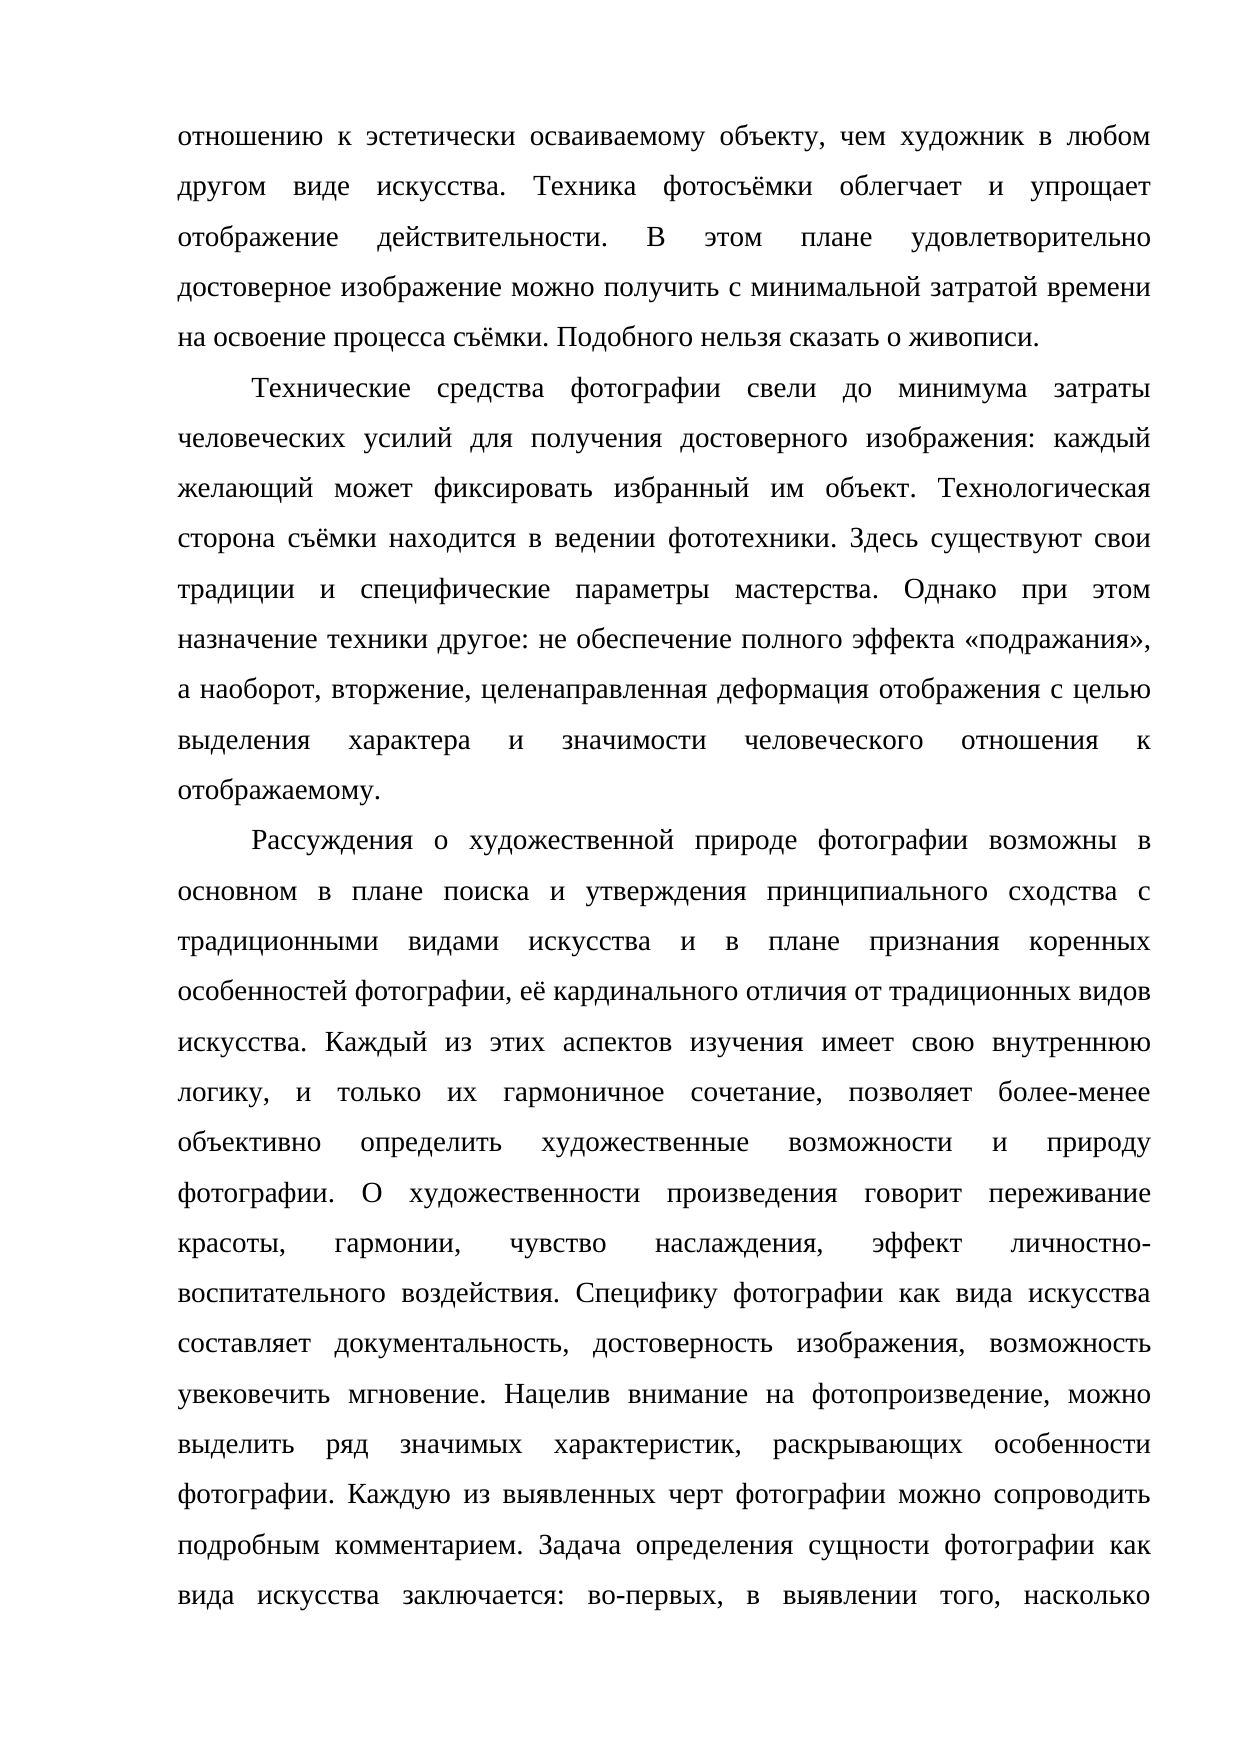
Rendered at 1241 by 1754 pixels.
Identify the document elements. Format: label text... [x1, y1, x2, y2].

text Технические средства фотографии свели до минимума затраты человеческих усилий для получения достоверного изображения: каждый желающий может фиксировать избранный им объект. Технологическая сторона съёмки находится в ведении фототехники. Здесь существуют свои традиции и специфические параметры мастерства. Однако при этом назначение техники другое: не обеспечение полного эффекта «подражания», а наоборот, вторжение, целенаправленная деформация отображения с целью выделения характера и значимости человеческого отношения к отображаемому. [177, 370, 1152, 806]
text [177, 822, 1152, 1611]
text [177, 118, 1152, 353]
